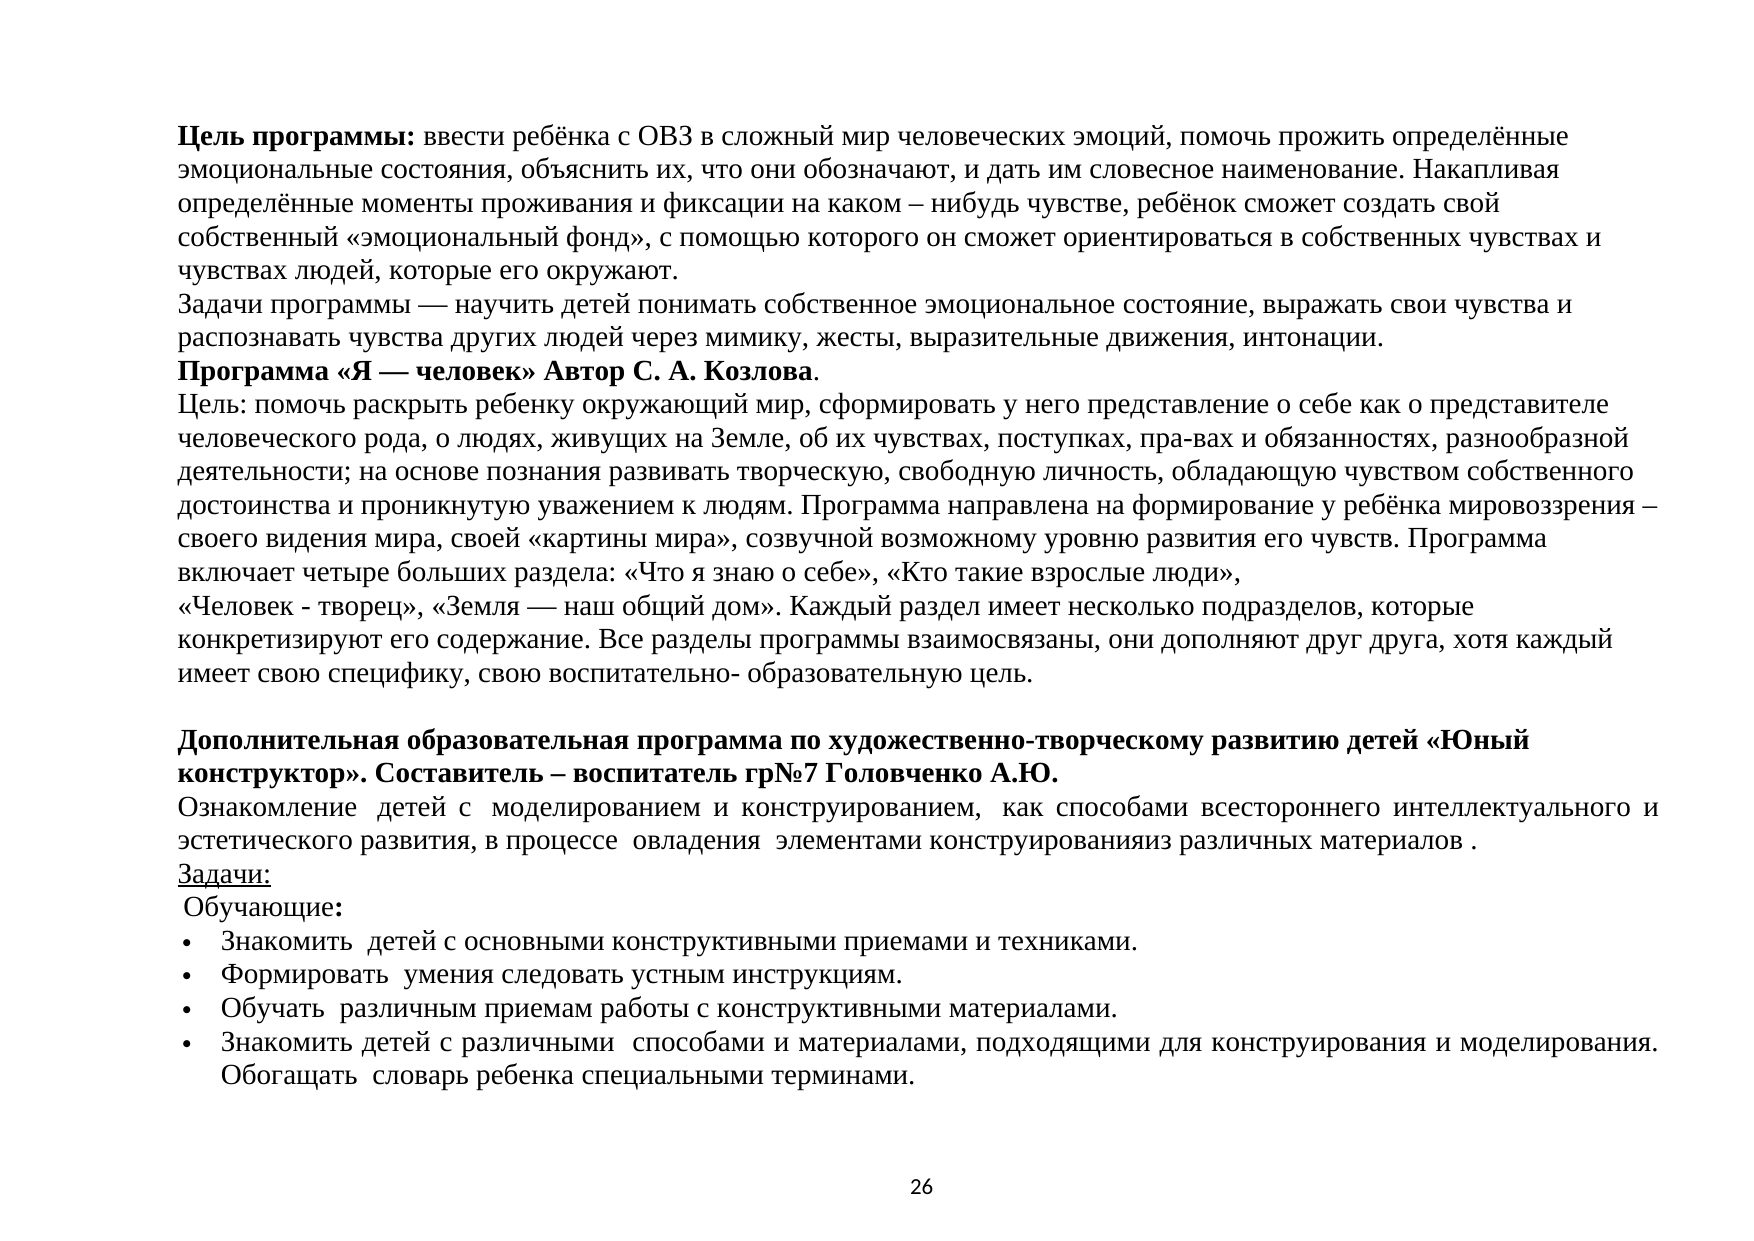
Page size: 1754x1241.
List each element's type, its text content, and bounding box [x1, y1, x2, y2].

list Знакомить детей с основными конструктивными приемами и техниками. [183, 923, 1659, 957]
text Цель программы: ввести ребёнка с ОВЗ в сложный мир человеческих эмоций, помочь прожить определённые эмоциональные состояния, объяснить их, что они обозначают, и дать им словесное наименование. Накапливая определённые моменты проживания и фиксации на каком – нибудь чувстве, ребёнок сможет создать свой собственный «эмоциональный фонд», с помощью которого он сможет ориентироваться в собственных чувствах и чувствах людей, которые его окружают. [177, 118, 1665, 286]
text Задачи программы — научить детей понимать собственное эмоциональное состояние, выражать свои чувства и распознавать чувства других людей через мимику, жесты, выразительные движения, интонации. [177, 286, 1665, 353]
text Обучающие: [183, 889, 1659, 923]
list Обучать различным приемам работы с конструктивными материалами. [183, 990, 1659, 1024]
list Знакомить детей с различными способами и материалами, подходящими для конструирования и моделирования. Обогащать словарь ребенка специальными терминами. [183, 1024, 1659, 1091]
text Ознакомление детей с моделированием и конструированием, как способами всестороннего интеллектуального и эстетического развития, в процессе овладения элементами конструированияиз различных материалов . [177, 789, 1659, 856]
text Дополнительная образовательная программа по художественно-творческому развитию детей «Юный конструктор». Составитель – воспитатель гр№7 Головченко А.Ю. [177, 722, 1665, 789]
text Программа «Я — человек» Автор С. А. Козлова. [177, 353, 1665, 386]
text Цель: помочь раскрыть ребенку окружающий мир, сформировать у него представление о себе как о представителе человеческого рода, о людях, живущих на Земле, об их чувствах, поступках, пра-вах и обязанностях, разнообразной деятельности; на основе познания развивать творческую, свободную личность, обладающую чувством собственного достоинства и проникнутую уважением к людям. Программа направлена на формирование у ребёнка мировоззрения – своего видения мира, своей «картины мира», созвучной возможному уровню развития его чувств. Программа включает четыре больших раздела: «Что я знаю о себе», «Кто такие взрослые люди», [177, 386, 1665, 588]
text «Человек - творец», «Земля — наш общий дом». Каждый раздел имеет несколько подразделов, которые конкретизируют его содержание. Все разделы программы взаимосвязаны, они дополняют друг друга, хотя каждый имеет свою специфику, свою воспитательно- образовательную цель. [177, 588, 1665, 688]
list Формировать умения следовать устным инструкциям. [183, 957, 1659, 990]
text Задачи: [177, 856, 1665, 889]
